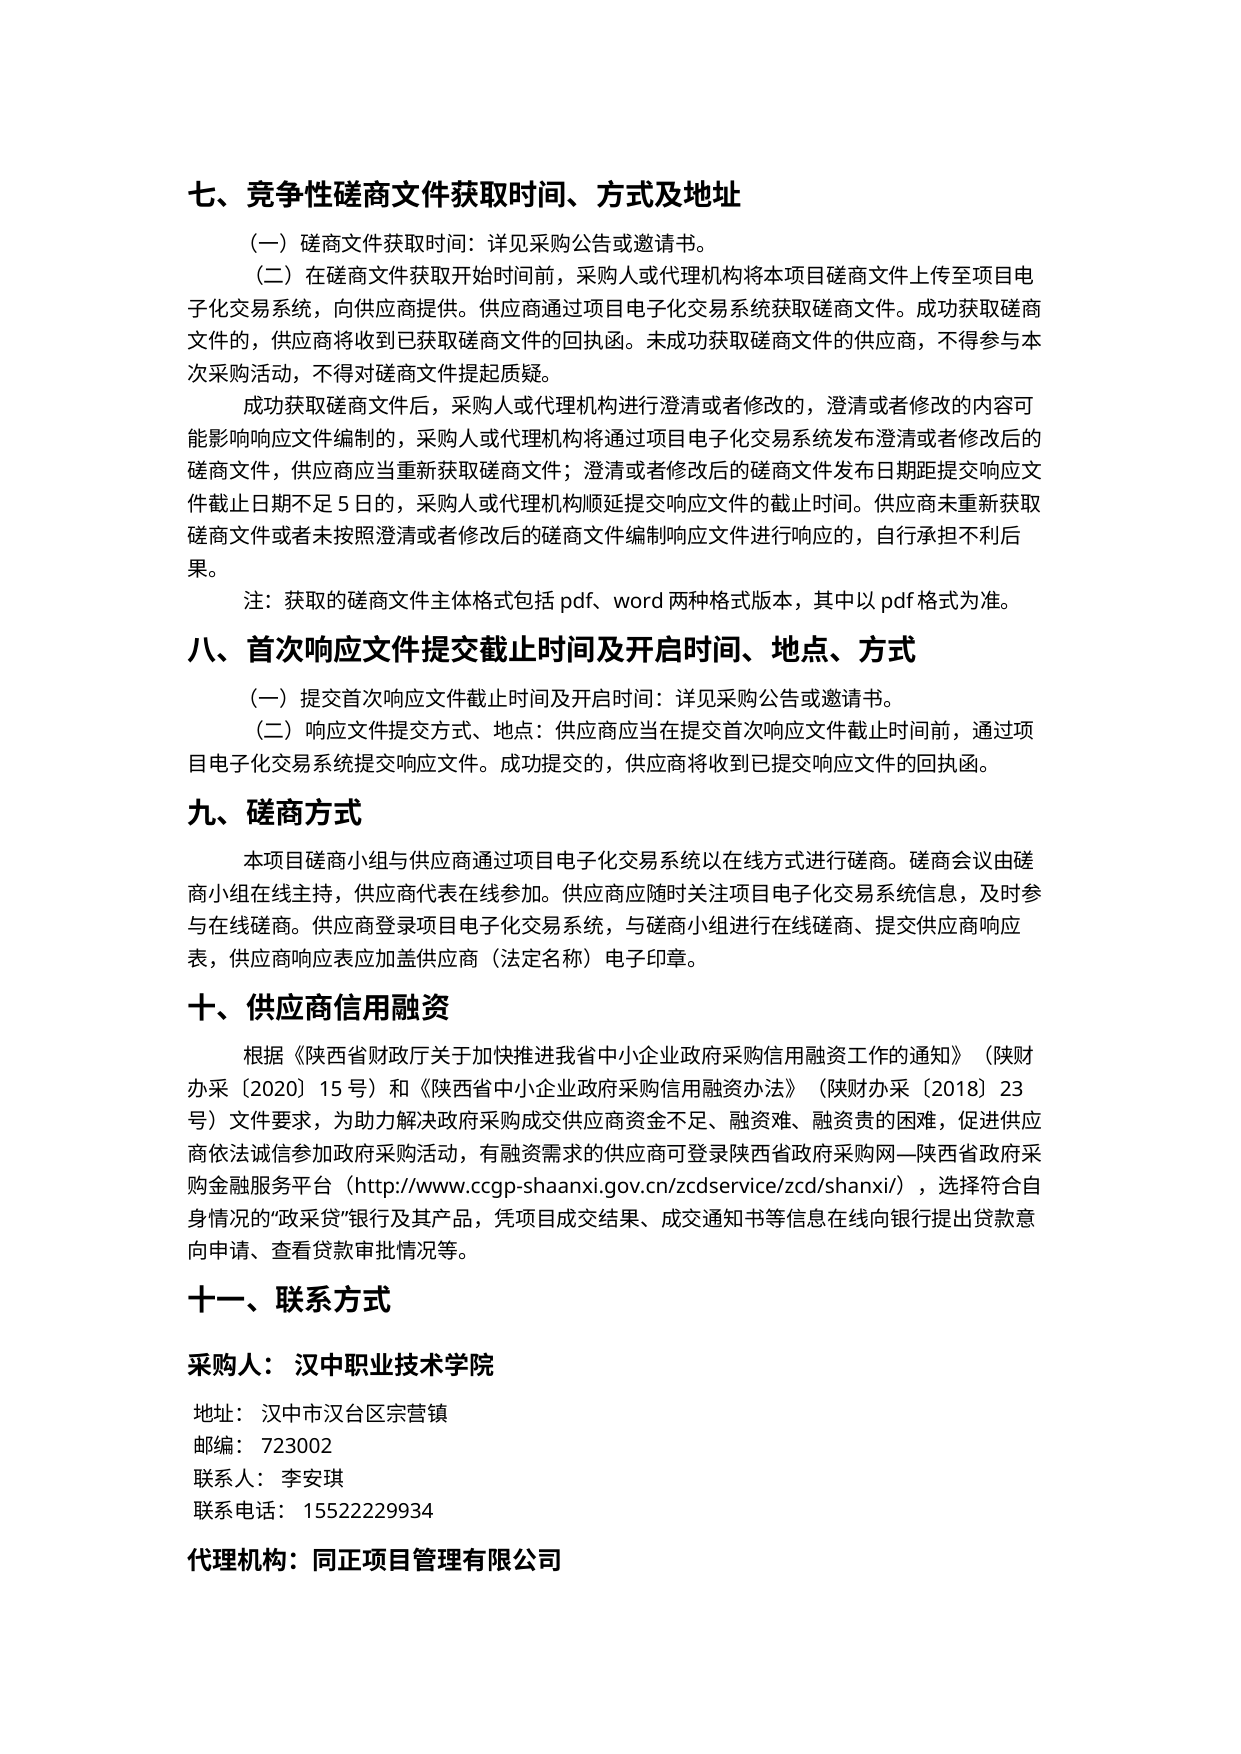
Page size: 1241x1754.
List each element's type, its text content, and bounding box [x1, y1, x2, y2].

text 九、磋商方式 [187, 779, 1053, 844]
text 本项目磋商小组与供应商通过项目电子化交易系统以在线方式进行磋商。磋商会议由磋商小组在线主持，供应商代表在线参加。供应商应随时关注项目电子化交易系统信息，及时参与在线磋商。供应商登录项目电子化交易系统，与磋商小组进行在线磋商、提交供应商响应表，供应商响应表应加盖供应商（法定名称）电子印章。 [187, 844, 1053, 974]
text 采购人： 汉中职业技术学院 [187, 1332, 1053, 1397]
text 联系电话： 15522229934 [187, 1494, 1053, 1527]
text （一）提交首次响应文件截止时间及开启时间：详见采购公告或邀请书。 [187, 682, 1053, 714]
text （一）磋商文件获取时间：详见采购公告或邀请书。 [187, 227, 1053, 259]
text 地址： 汉中市汉台区宗营镇 [187, 1397, 1053, 1429]
text 十一、联系方式 [187, 1267, 1053, 1332]
text 邮编： 723002 [187, 1429, 1053, 1462]
text 八、首次响应文件提交截止时间及开启时间、地点、方式 [187, 617, 1053, 682]
text 代理机构：同正项目管理有限公司 [187, 1527, 1053, 1592]
text （二）响应文件提交方式、地点：供应商应当在提交首次响应文件截止时间前，通过项目电子化交易系统提交响应文件。成功提交的，供应商将收到已提交响应文件的回执函。 [187, 714, 1053, 779]
text 七、竞争性磋商文件获取时间、方式及地址 [187, 162, 1053, 227]
text （二）在磋商文件获取开始时间前，采购人或代理机构将本项目磋商文件上传至项目电子化交易系统，向供应商提供。供应商通过项目电子化交易系统获取磋商文件。成功获取磋商文件的，供应商将收到已获取磋商文件的回执函。未成功获取磋商文件的供应商，不得参与本次采购活动，不得对磋商文件提起质疑。 [187, 259, 1053, 389]
text 成功获取磋商文件后，采购人或代理机构进行澄清或者修改的，澄清或者修改的内容可能影响响应文件编制的，采购人或代理机构将通过项目电子化交易系统发布澄清或者修改后的磋商文件，供应商应当重新获取磋商文件；澄清或者修改后的磋商文件发布日期距提交响应文件截止日期不足5日的，采购人或代理机构顺延提交响应文件的截止时间。供应商未重新获取磋商文件或者未按照澄清或者修改后的磋商文件编制响应文件进行响应的，自行承担不利后果。 [187, 389, 1053, 584]
text 联系人： 李安琪 [187, 1462, 1053, 1494]
text 根据《陕西省财政厅关于加快推进我省中小企业政府采购信用融资工作的通知》（陕财办采〔2020〕15 号）和《陕西省中小企业政府采购信用融资办法》（陕财办采〔2018〕23 号）文件要求，为助力解决政府采购成交供应商资金不足、融资难、融资贵的困难，促进供应商依法诚信参加政府采购活动，有融资需求的供应商可登录陕西省政府采购网—陕西省政府采购金融服务平台（http://www.ccgp-shaanxi.gov.cn/zcdservice/zcd/shanxi/），选择符合自身情况的“政采贷”银行及其产品，凭项目成交结果、成交通知书等信息在线向银行提出贷款意向申请、查看贷款审批情况等。 [187, 1039, 1053, 1267]
text 注：获取的磋商文件主体格式包括pdf、word两种格式版本，其中以pdf格式为准。 [187, 584, 1053, 617]
text 十、供应商信用融资 [187, 974, 1053, 1039]
